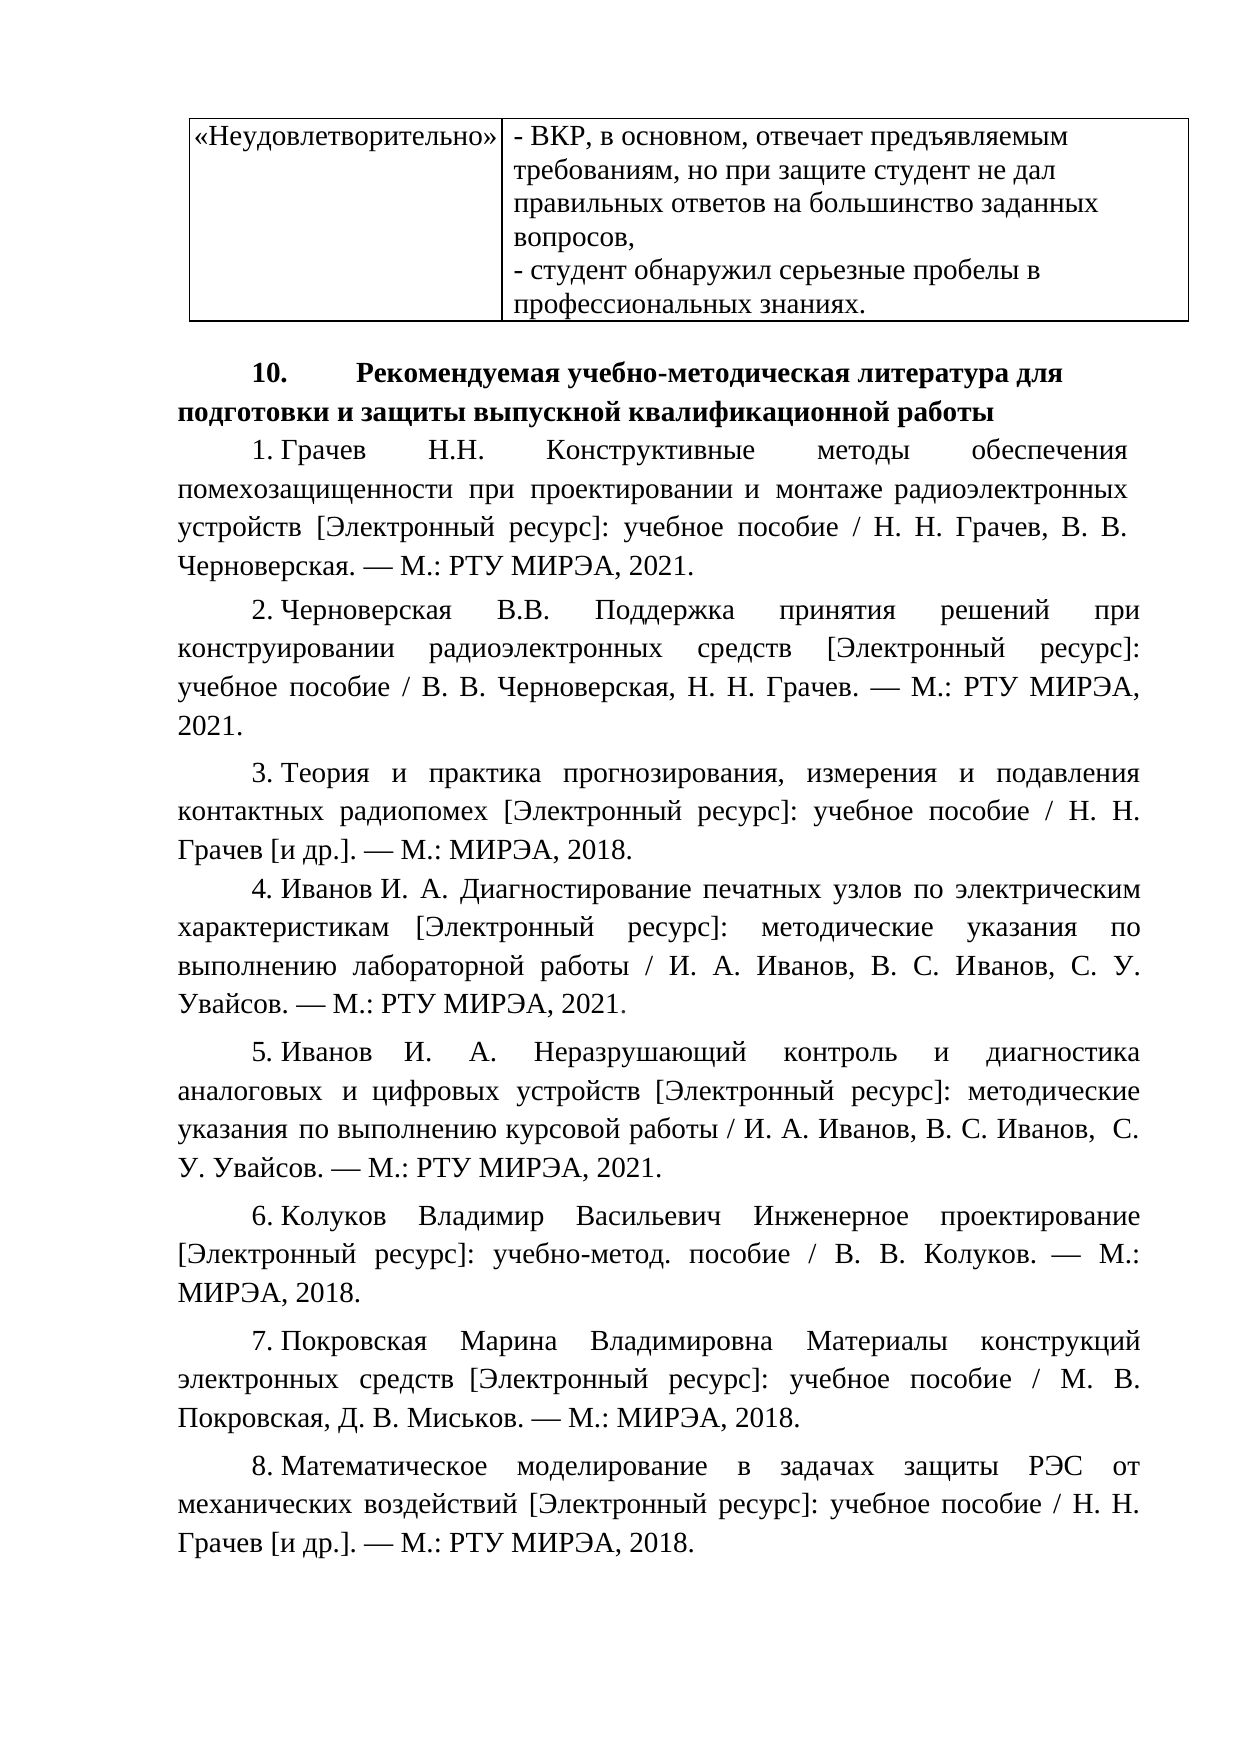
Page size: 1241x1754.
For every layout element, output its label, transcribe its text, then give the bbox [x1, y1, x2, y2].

list Колуков Владимир Васильевич Инженерное проектирование [Электронный ресурс]: учебно-метод. пособие / В. В. Колуков. — М.: МИРЭА, 2018. [177, 1198, 1140, 1309]
list Математическое моделирование в задачах защиты РЭС от механических воздействий [Электронный ресурс]: учебное пособие / Н. Н. Грачев [и др.]. — М.: РТУ МИРЭА, 2018. [177, 1448, 1140, 1558]
table_cell ВКР, в основном, отвечает предъявляемым требованиям, но при защите студент не дал правильных ответов на большинство заданных вопросов, студент обнаружил серьезные пробелы в профессиональных знаниях. [503, 119, 1188, 320]
list Покровская Марина Владимировна Материалы конструкций электронных средств [Электронный ресурс]: учебное пособие / М. В. Покровская, Д. В. Миськов. — М.: МИРЭА, 2018. [177, 1323, 1141, 1434]
list Грачев Н.Н. Конструктивные методы обеспечения помехозащищенности при проектировании и монтаже радиоэлектронных устройств [Электронный ресурс]: учебное пособие / Н. Н. Грачев, В. В. Черноверская. — М.: РТУ МИРЭА, 2021. [177, 432, 1128, 581]
table_cell «Неудовлетворительно» [190, 119, 501, 320]
subtitle Рекомендуемая учебно-методическая литература для подготовки и защиты выпускной квалификационной работы [177, 355, 1126, 427]
list Теория и практика прогнозирования, измерения и подавления контактных радиопомех [Электронный ресурс]: учебное пособие / Н. Н. Грачев [и др.]. — М.: МИРЭА, 2018. [177, 755, 1140, 865]
list Иванов И. А. Неразрушающий контроль и диагностика аналоговых и цифровых устройств [Электронный ресурс]: методические указания по выполнению курсовой работы / И. А. Иванов, В. С. Иванов, С. У. Увайсов. — М.: РТУ МИРЭА, 2021. [177, 1034, 1140, 1184]
list Черноверская В.В. Поддержка принятия решений при конструировании радиоэлектронных средств [Электронный ресурс]: учебное пособие / В. В. Черноверская, Н. Н. Грачев. — М.: РТУ МИРЭА, 2021. [177, 592, 1140, 741]
list Иванов И. А. Диагностирование печатных узлов по электрическим характеристикам [Электронный ресурс]: методические указания по выполнению лабораторной работы / И. А. Иванов, В. С. Иванов, С. У. Увайсов. — М.: РТУ МИРЭА, 2021. [177, 871, 1141, 1020]
